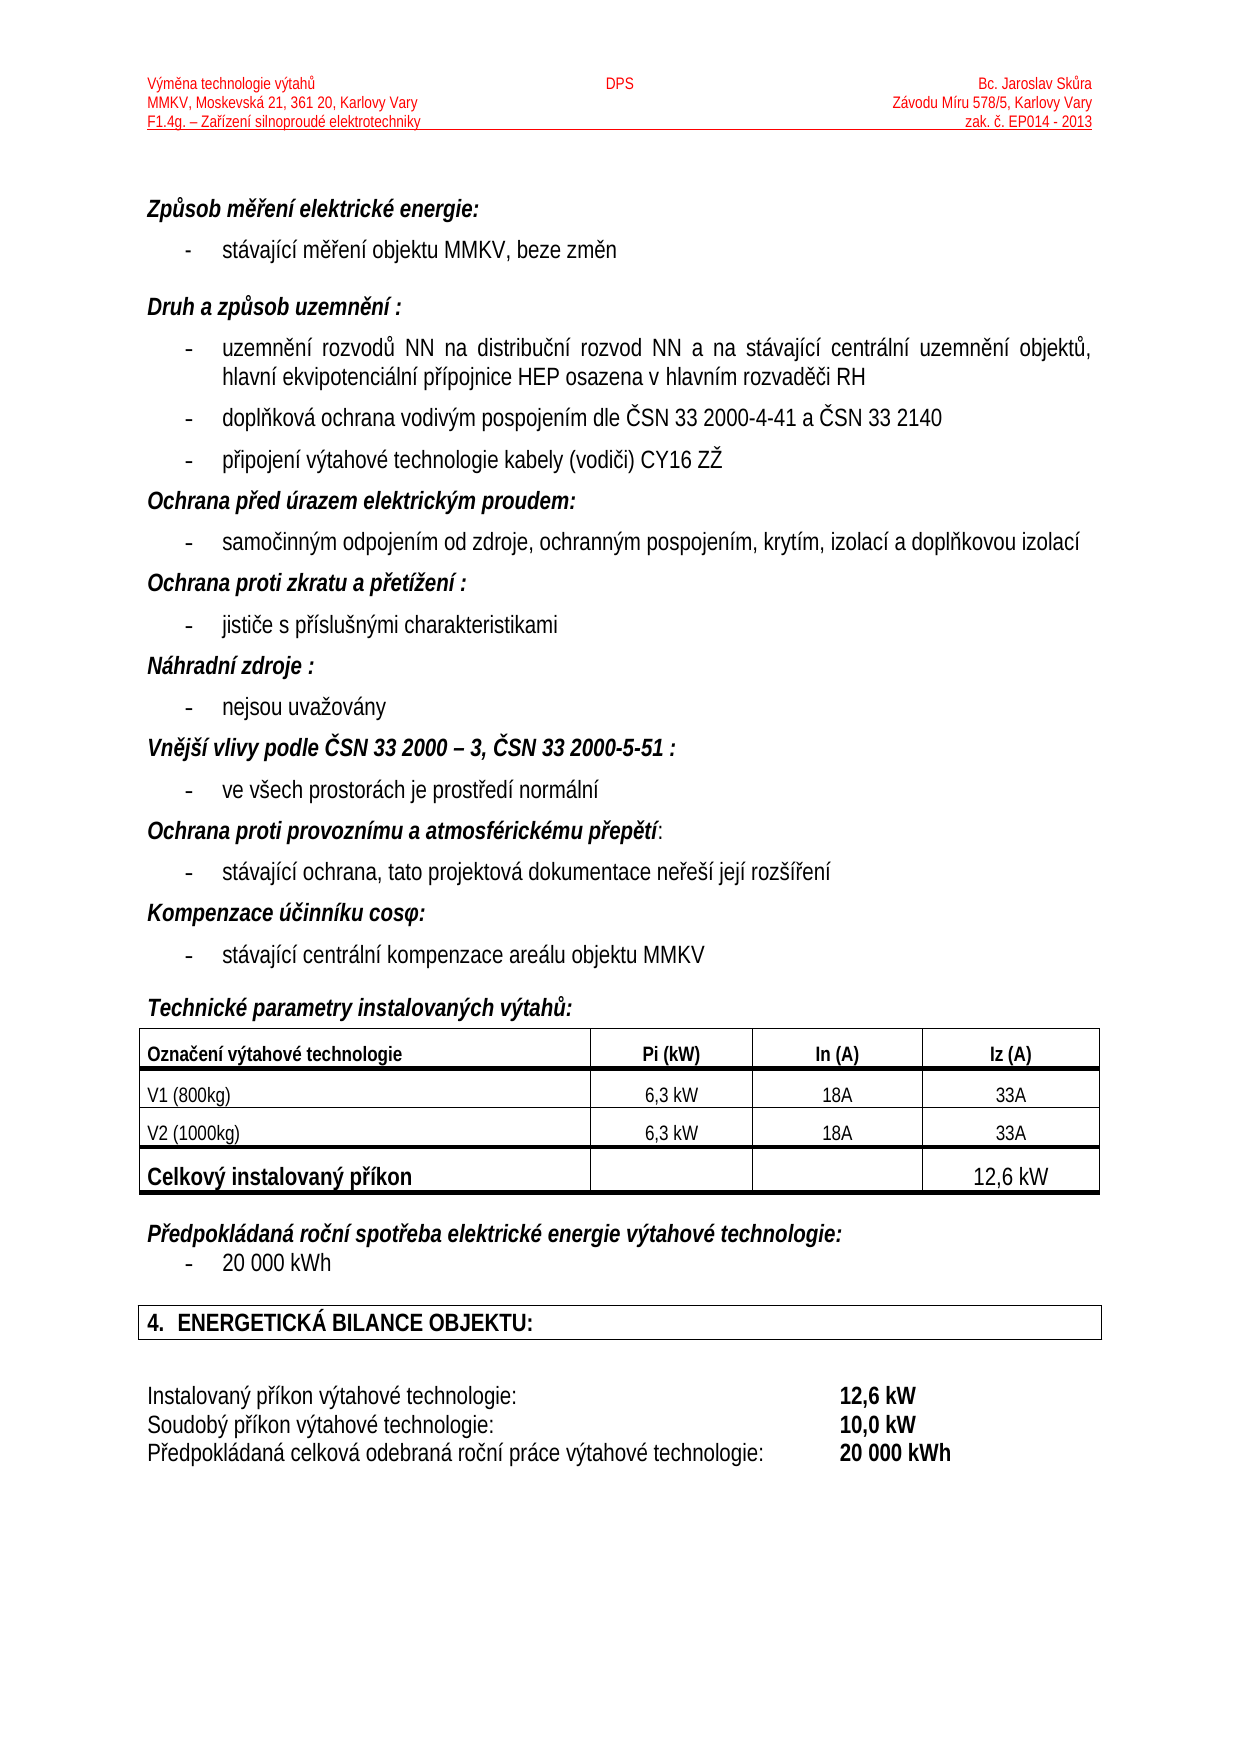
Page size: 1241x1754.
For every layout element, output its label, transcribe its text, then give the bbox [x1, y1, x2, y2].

table_cell 6,3 kW [591, 1071, 752, 1107]
table_cell [591, 1149, 752, 1190]
text Ochrana před úrazem elektrickým proudem: [147, 486, 1093, 514]
list jističe s příslušnými charakteristikami [184, 609, 1093, 638]
list připojení výtahové technologie kabely (vodiči) CY16 ZŽ [184, 444, 1093, 473]
text Soudobý příkon výtahové technologie: 10,0 kW [147, 1410, 1093, 1438]
table_header Iz (A) [923, 1029, 1099, 1066]
table_cell V1 (800kg) [140, 1071, 590, 1107]
subtitle Technické parametry instalovaných výtahů: [147, 993, 1093, 1022]
text Předpokládaná celková odebraná roční práce výtahové technologie: 20 000 kWh [147, 1438, 1093, 1467]
text Ochrana proti zkratu a přetížení : [147, 568, 1093, 597]
table_cell 18A [753, 1108, 922, 1144]
list doplňková ochrana vodivým pospojením dle ČSN 33 2000-4-41 a ČSN 33 2140 [184, 403, 1093, 432]
list 20 000 kWh [184, 1248, 1093, 1276]
list stávající centrální kompenzace areálu objektu MMKV [184, 939, 1093, 968]
text Náhradní zdroje : [147, 651, 1093, 679]
table_cell V2 (1000kg) [140, 1108, 590, 1144]
list ve všech prostorách je prostředí normální [184, 774, 1093, 803]
list stávající měření objektu MMKV, beze změn [184, 235, 1093, 263]
list uzemnění rozvodů NN na distribuční rozvod NN a na stávající centrální uzemnění objektů, hlavní ekvipotenciální přípojnice HEP osazena v hlavním rozvaděči RH [184, 333, 1093, 391]
text Způsob měření elektrické energie: [147, 194, 1093, 222]
table_cell 33A [923, 1108, 1099, 1144]
list nejsou uvažovány [184, 692, 1093, 721]
table_cell 18A [753, 1071, 922, 1107]
table_cell 33A [923, 1071, 1099, 1107]
table_header In (A) [753, 1029, 922, 1066]
list stávající ochrana, tato projektová dokumentace neřeší její rozšíření [184, 857, 1093, 886]
text Instalovaný příkon výtahové technologie: 12,6 kW [147, 1381, 1093, 1410]
text Kompenzace účinníku cosφ: [147, 898, 1093, 927]
table_header Pi (kW) [591, 1029, 752, 1066]
text Vnější vlivy podle ČSN 33 2000 – 3, ČSN 33 2000-5-51 : [147, 733, 1093, 762]
text Druh a způsob uzemnění : [147, 292, 1093, 321]
list samočinným odpojením od zdroje, ochranným pospojením, krytím, izolací a doplňkovou izolací [184, 527, 1093, 556]
text 4. ENERGETICKÁ BILANCE OBJEKTU: [139, 1306, 1101, 1339]
table_cell 6,3 kW [591, 1108, 752, 1144]
table_header Označení výtahové technologie [140, 1029, 590, 1066]
table_cell 12,6 kW [923, 1149, 1099, 1190]
table_cell [753, 1149, 922, 1190]
text Předpokládaná roční spotřeba elektrické energie výtahové technologie: [147, 1219, 1093, 1248]
table_cell Celkový instalovaný příkon [140, 1149, 590, 1190]
text Ochrana proti provoznímu a atmosférickému přepětí: [147, 816, 1093, 844]
